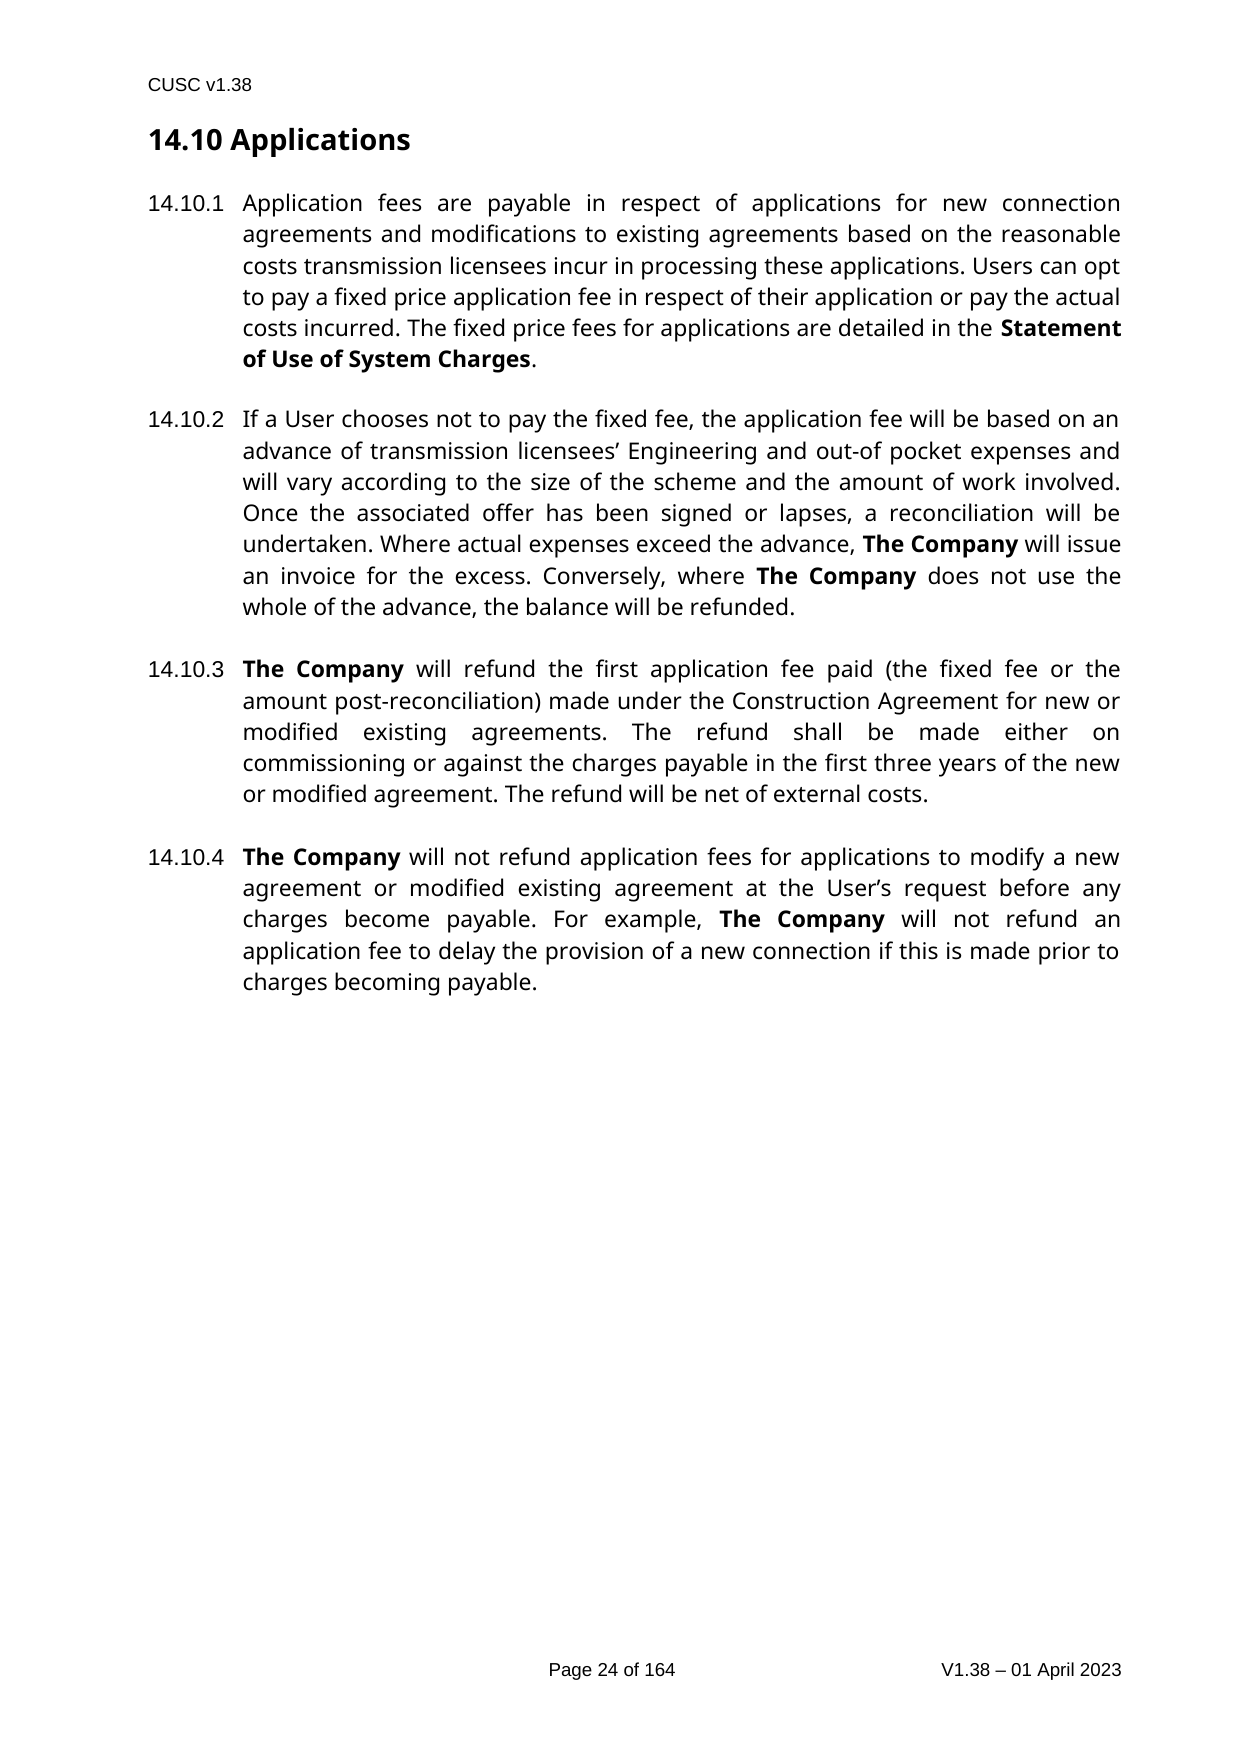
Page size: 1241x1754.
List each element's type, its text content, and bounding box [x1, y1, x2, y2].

subtitle 14.10 Applications [148, 119, 1121, 158]
list The Company will refund the first application fee paid (the fixed fee or the amount post-reconciliation) made under the Construction Agreement for new or modified existing agreements. The refund shall be made either on commissioning or against the charges payable in the first three years of the new or modified agreement. The refund will be net of external costs. [148, 653, 1121, 810]
list If a User chooses not to pay the fixed fee, the application fee will be based on an advance of transmission licensees’ Engineering and out-of pocket expenses and will vary according to the size of the scheme and the amount of work involved. Once the associated offer has been signed or lapses, a reconciliation will be undertaken. Where actual expenses exceed the advance, The Company will issue an invoice for the excess. Conversely, where The Company does not use the whole of the advance, the balance will be refunded. [148, 403, 1121, 622]
list Application fees are payable in respect of applications for new connection agreements and modifications to existing agreements based on the reasonable costs transmission licensees incur in processing these applications. Users can opt to pay a fixed price application fee in respect of their application or pay the actual costs incurred. The fixed price fees for applications are detailed in the Statement of Use of System Charges. [148, 187, 1121, 375]
list The Company will not refund application fees for applications to modify a new agreement or modified existing agreement at the User’s request before any charges become payable. For example, The Company will not refund an application fee to delay the provision of a new connection if this is made prior to charges becoming payable. [148, 841, 1121, 997]
